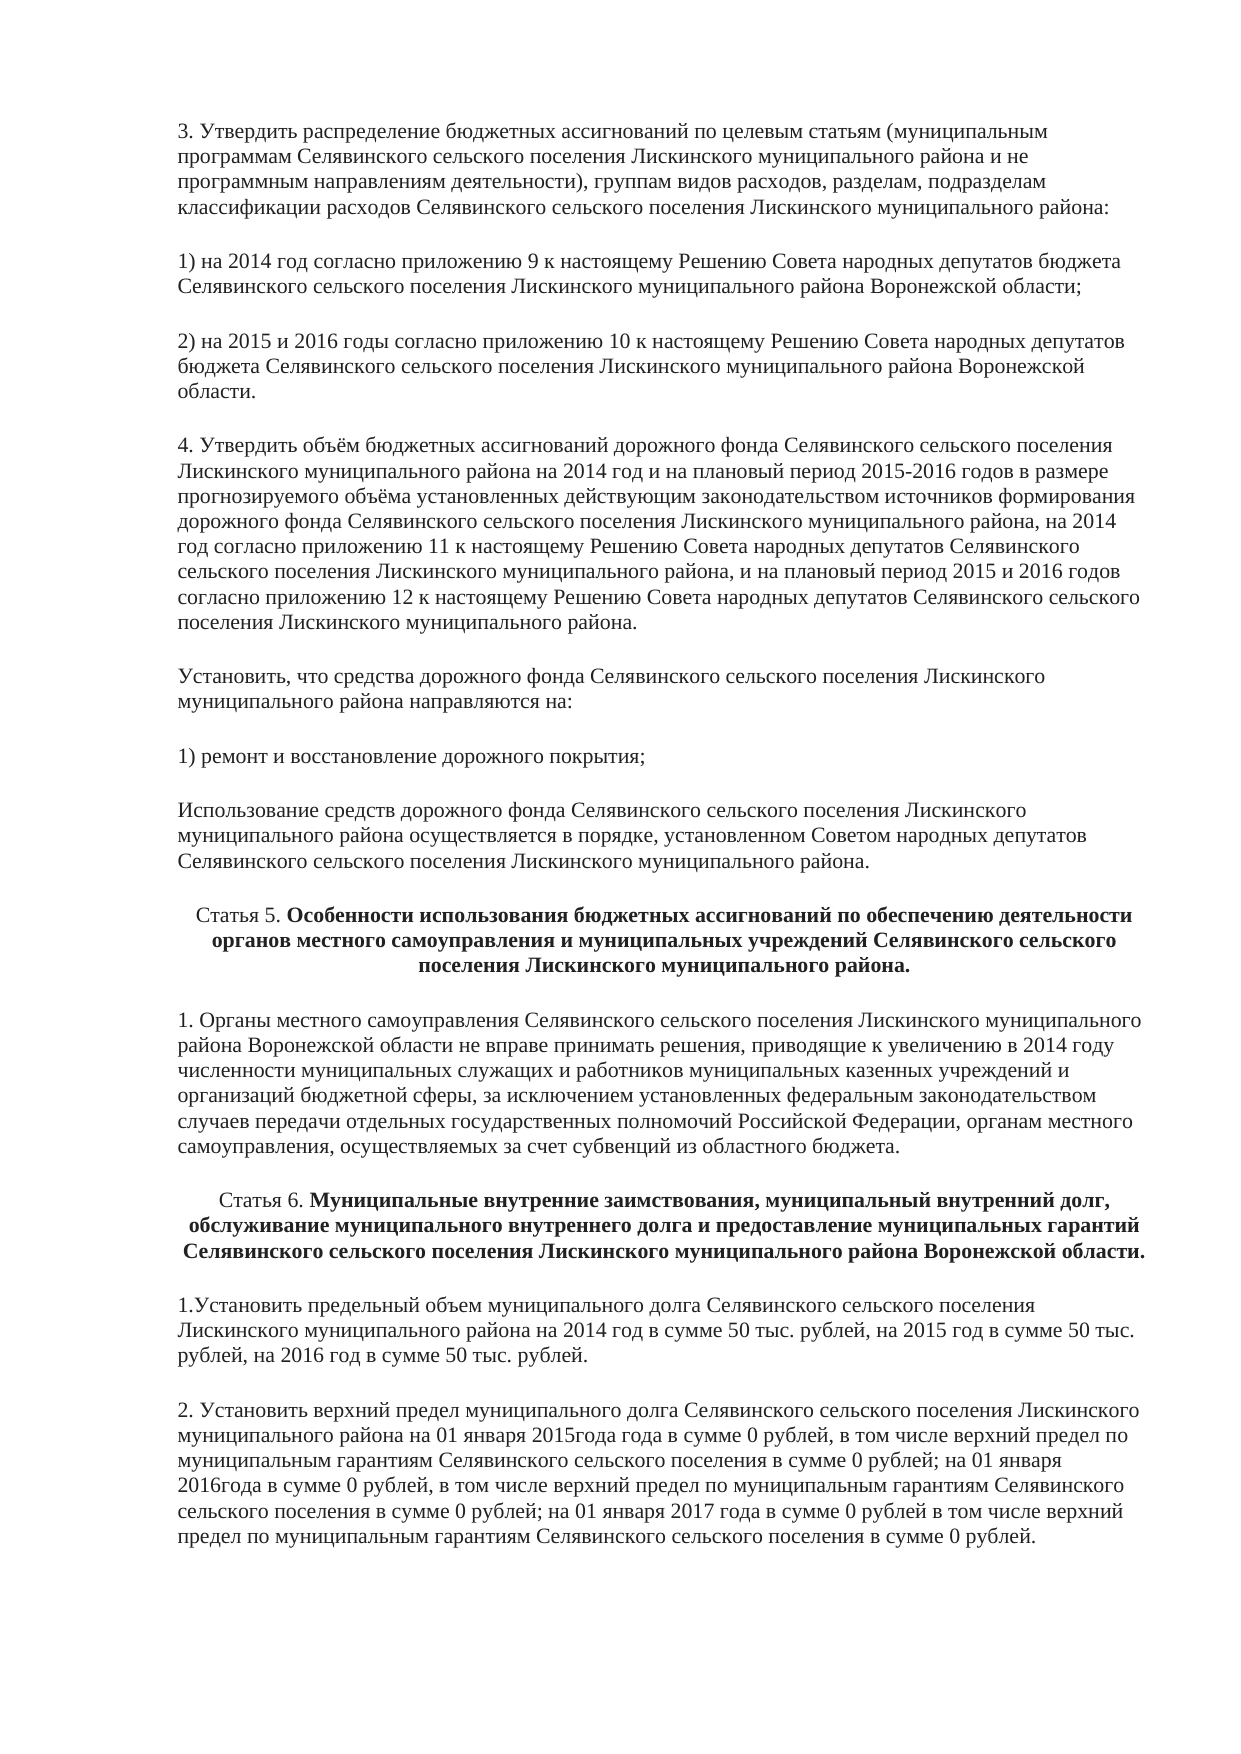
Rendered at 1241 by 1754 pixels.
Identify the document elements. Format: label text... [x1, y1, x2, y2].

text Установить, что средства дорожного фонда Селявинского сельского поселения Лискинского муниципального района направляются на: [177, 663, 1152, 714]
text 2. Установить верхний предел муниципального долга Селявинского сельского поселения Лискинского муниципального района на 01 января 2015года года в сумме 0 рублей, в том числе верхний предел по муниципальным гарантиям Селявинского сельского поселения в сумме 0 рублей; на 01 января 2016года в сумме 0 рублей, в том числе верхний предел по муниципальным гарантиям Селявинского сельского поселения в сумме 0 рублей; на 01 января 2017 года в сумме 0 рублей в том числе верхний предел по муниципальным гарантиям Селявинского сельского поселения в сумме 0 рублей. [177, 1397, 1152, 1548]
text 4. Утвердить объём бюджетных ассигнований дорожного фонда Селявинского сельского поселения Лискинского муниципального района на 2014 год и на плановый период 2015-2016 годов в размере прогнозируемого объёма установленных действующим законодательством источников формирования дорожного фонда Селявинского сельского поселения Лискинского муниципального района, на 2014 год согласно приложению 11 к настоящему Решению Совета народных депутатов Селявинского сельского поселения Лискинского муниципального района, и на плановый период 2015 и 2016 годов согласно приложению 12 к настоящему Решению Совета народных депутатов Селявинского сельского поселения Лискинского муниципального района. [177, 432, 1152, 634]
text Использование средств дорожного фонда Селявинского сельского поселения Лискинского муниципального района осуществляется в порядке, установленном Советом народных депутатов Селявинского сельского поселения Лискинского муниципального района. [177, 797, 1152, 873]
text 2) на 2015 и 2016 годы согласно приложению 10 к настоящему Решению Совета народных депутатов бюджета Селявинского сельского поселения Лискинского муниципального района Воронежской области. [177, 328, 1152, 403]
text 1.Установить предельный объем муниципального долга Селявинского сельского поселения Лискинского муниципального района на 2014 год в сумме 50 тыс. рублей, на 2015 год в сумме 50 тыс. рублей, на 2016 год в сумме 50 тыс. рублей. [177, 1292, 1152, 1368]
text 1) ремонт и восстановление дорожного покрытия; [177, 743, 1152, 768]
text Статья 5. Особенности использования бюджетных ассигнований по обеспечению деятельности органов местного самоуправления и муниципальных учреждений Селявинского сельского поселения Лискинского муниципального района. [177, 902, 1152, 978]
text 1) на 2014 год согласно приложению 9 к настоящему Решению Совета народных депутатов бюджета Селявинского сельского поселения Лискинского муниципального района Воронежской области; [177, 248, 1152, 298]
text Статья 6. Муниципальные внутренние заимствования, муниципальный внутренний долг, обслуживание муниципального внутреннего долга и предоставление муниципальных гарантий Селявинского сельского поселения Лискинского муниципального района Воронежской области. [177, 1187, 1152, 1263]
text 1. Органы местного самоуправления Селявинского сельского поселения Лискинского муниципального района Воронежской области не вправе принимать решения, приводящие к увеличению в 2014 году численности муниципальных служащих и работников муниципальных казенных учреждений и организаций бюджетной сферы, за исключением установленных федеральным законодательством случаев передачи отдельных государственных полномочий Российской Федерации, органам местного самоуправления, осуществляемых за счет субвенций из областного бюджета. [177, 1007, 1152, 1158]
text 3. Утвердить распределение бюджетных ассигнований по целевым статьям (муниципальным программам Селявинского сельского поселения Лискинского муниципального района и не программным направлениям деятельности), группам видов расходов, разделам, подразделам классификации расходов Селявинского сельского поселения Лискинского муниципального района: [177, 118, 1152, 219]
